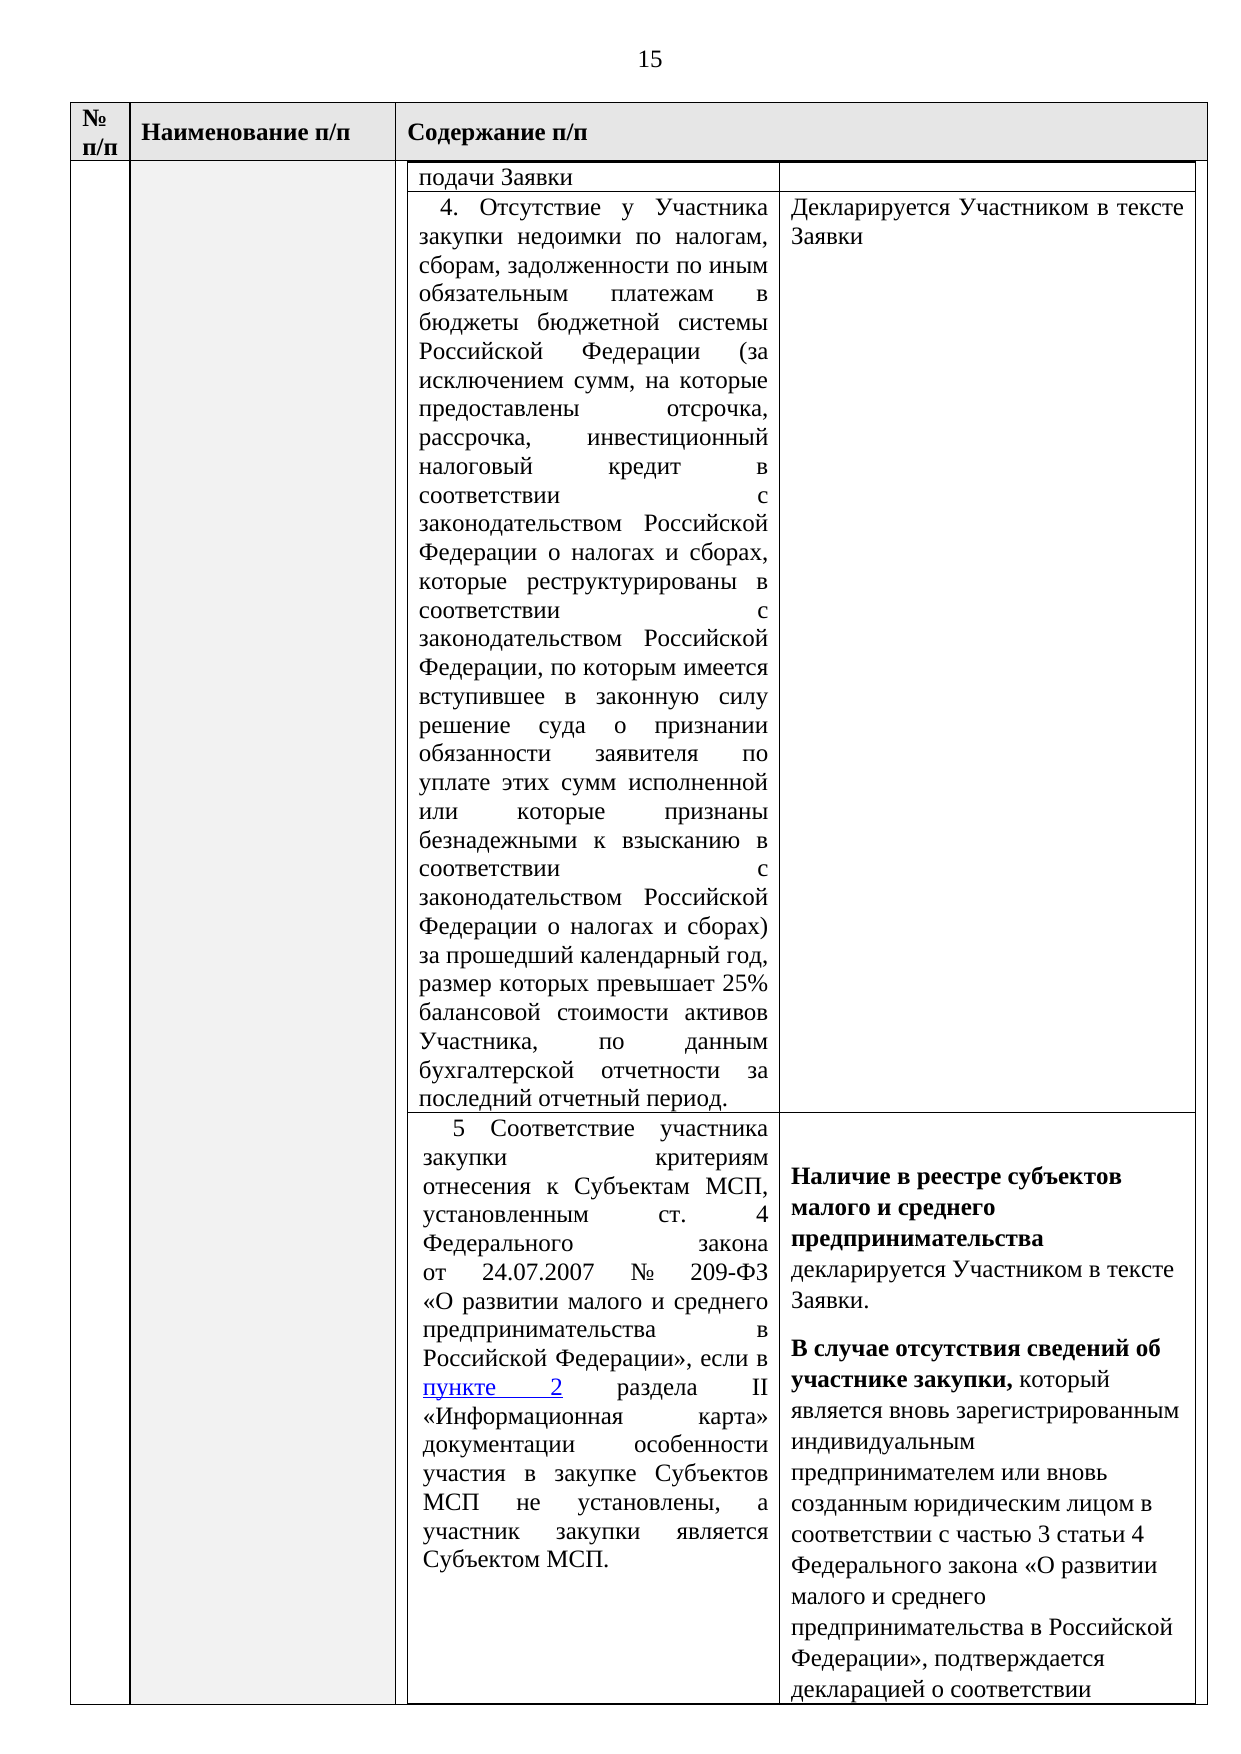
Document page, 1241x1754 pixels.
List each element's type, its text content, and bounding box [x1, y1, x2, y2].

table_cell [71, 161, 129, 1704]
table_header Содержание п/п [396, 103, 1207, 160]
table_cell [396, 161, 407, 1704]
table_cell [780, 163, 1195, 191]
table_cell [1196, 161, 1207, 1704]
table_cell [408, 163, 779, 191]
table_header № п/п [71, 103, 129, 160]
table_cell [780, 1113, 1195, 1703]
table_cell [408, 1113, 779, 1703]
table_header Наименование п/п [131, 103, 395, 160]
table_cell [131, 161, 395, 1704]
